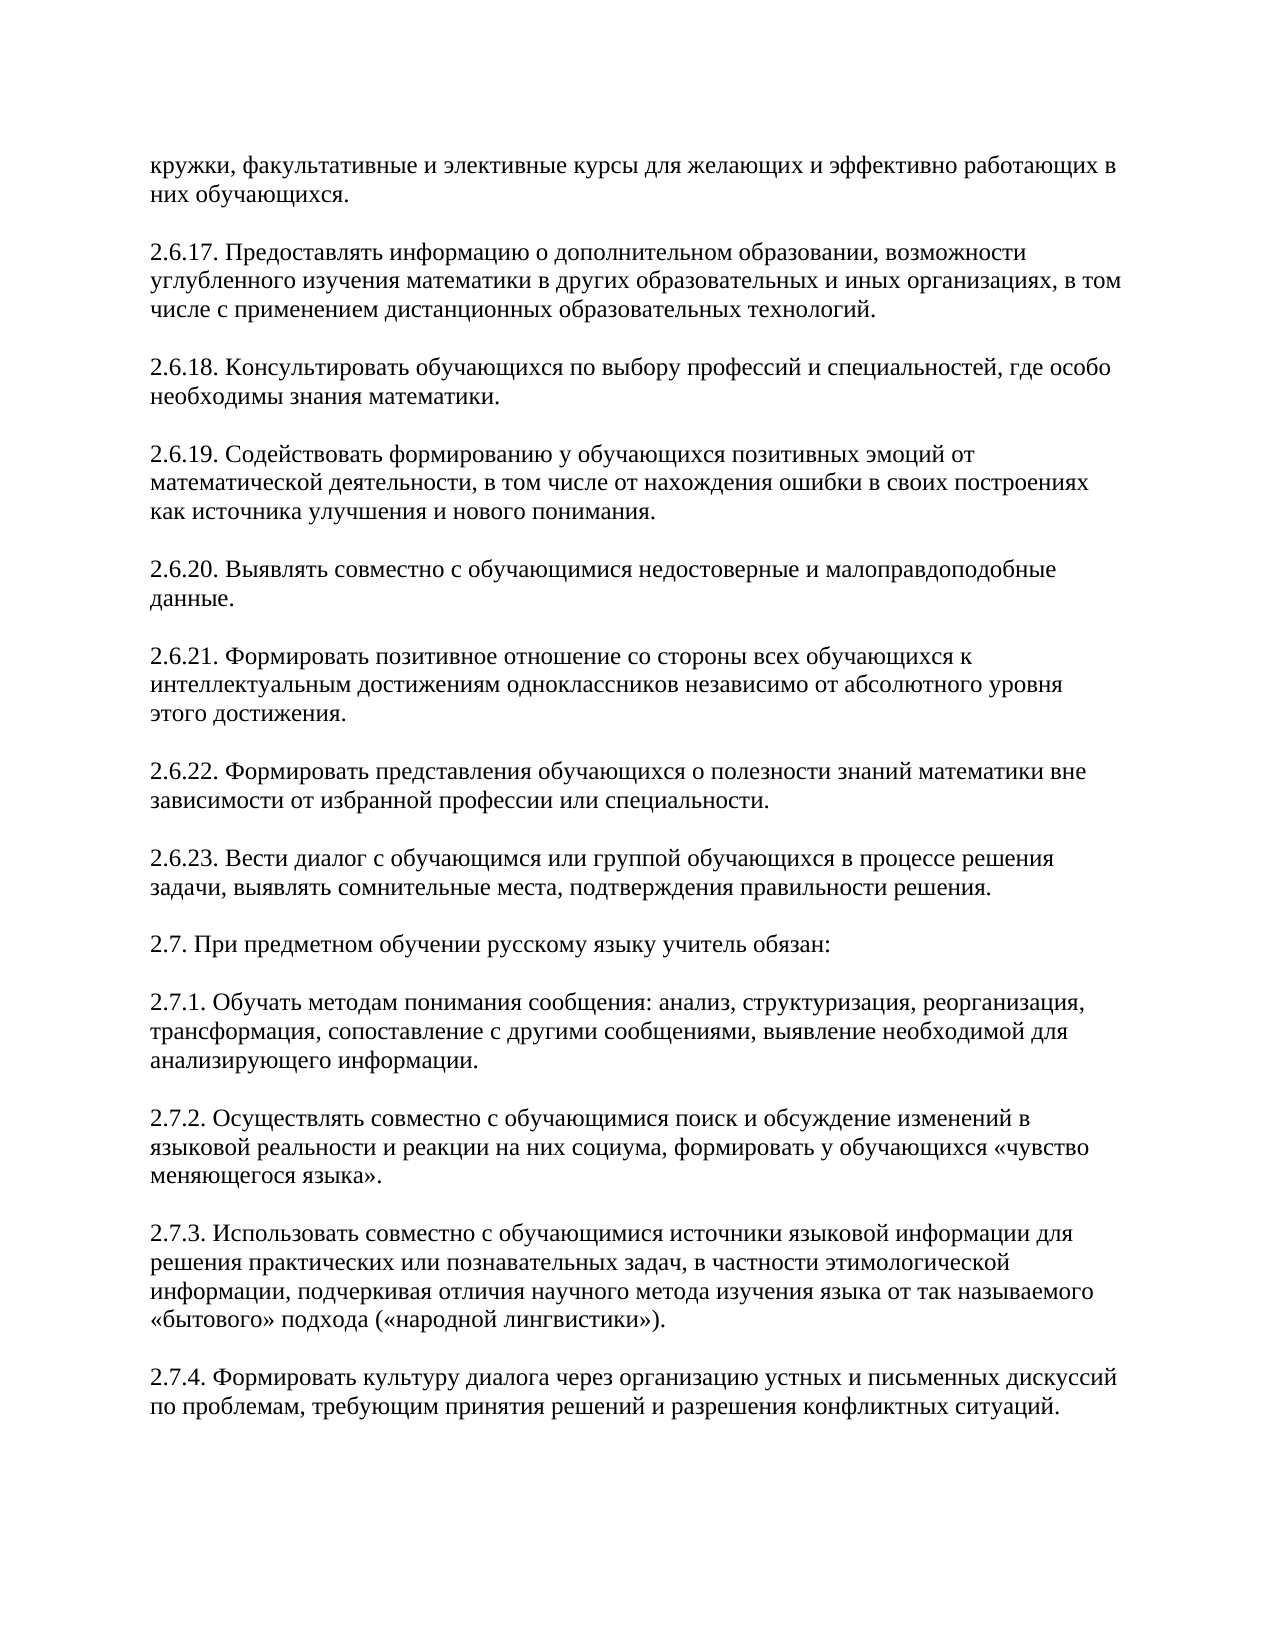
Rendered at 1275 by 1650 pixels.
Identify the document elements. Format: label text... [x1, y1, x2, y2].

text 2.6.20. Выявлять совместно с обучающимися недостоверные и малоправдоподобные данные. [150, 727, 1125, 784]
text 2.6.21. Формировать позитивное отношение со стороны всех обучающихся к интеллектуальным достижениям одноклассников независимо от абсолютного уровня этого достижения. [150, 814, 1125, 900]
text 2.6.23. Вести диалог с обучающимся или группой обучающихся в процессе решения задачи, выявлять сомнительные места, подтверждения правильности решения. [150, 1016, 1125, 1073]
text 2.6.16. Формировать и поддерживать высокую мотивацию и развивать способности обучающихся к занятиям математикой, предоставлять им подходящие задания, вести кружки, факультативные и элективные курсы для желающих и эффективно работающих в них обучающихся. [150, 265, 1125, 380]
text 2.6.19. Содействовать формированию у обучающихся позитивных эмоций от математической деятельности, в том числе от нахождения ошибки в своих построениях как источника улучшения и нового понимания. [150, 612, 1125, 698]
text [150, 1391, 1125, 1449]
text 2.7.2. Осуществлять совместно с обучающимися поиск и обсуждение изменений в языковой реальности и реакции на них социума, формировать у обучающихся «чувство меняющегося языка». [150, 1276, 1125, 1362]
text 2.6.18. Консультировать обучающихся по выбору профессий и специальностей, где особо необходимы знания математики. [150, 525, 1125, 582]
text 2.6.17. Предоставлять информацию о дополнительном образовании, возможности углубленного изучения математики в других образовательных и иных организациях, в том числе с применением дистанционных образовательных технологий. [150, 409, 1125, 496]
text 2.7. При предметном обучении русскому языку учитель обязан: [150, 1102, 1125, 1131]
text 2.6.15. Содействовать в подготовке обучающихся к участию в математических олимпиадах, конкурсах, исследовательских проектах, интеллектуальных марафонах, шахматных турнирах и ученических конференциях. [150, 150, 1125, 236]
text 2.7.1. Обучать методам понимания сообщения: анализ, структуризация, реорганизация, трансформация, сопоставление с другими сообщениями, выявление необходимой для анализирующего информации. [150, 1160, 1125, 1247]
text 2.6.22. Формировать представления обучающихся о полезности знаний математики вне зависимости от избранной профессии или специальности. [150, 929, 1125, 987]
